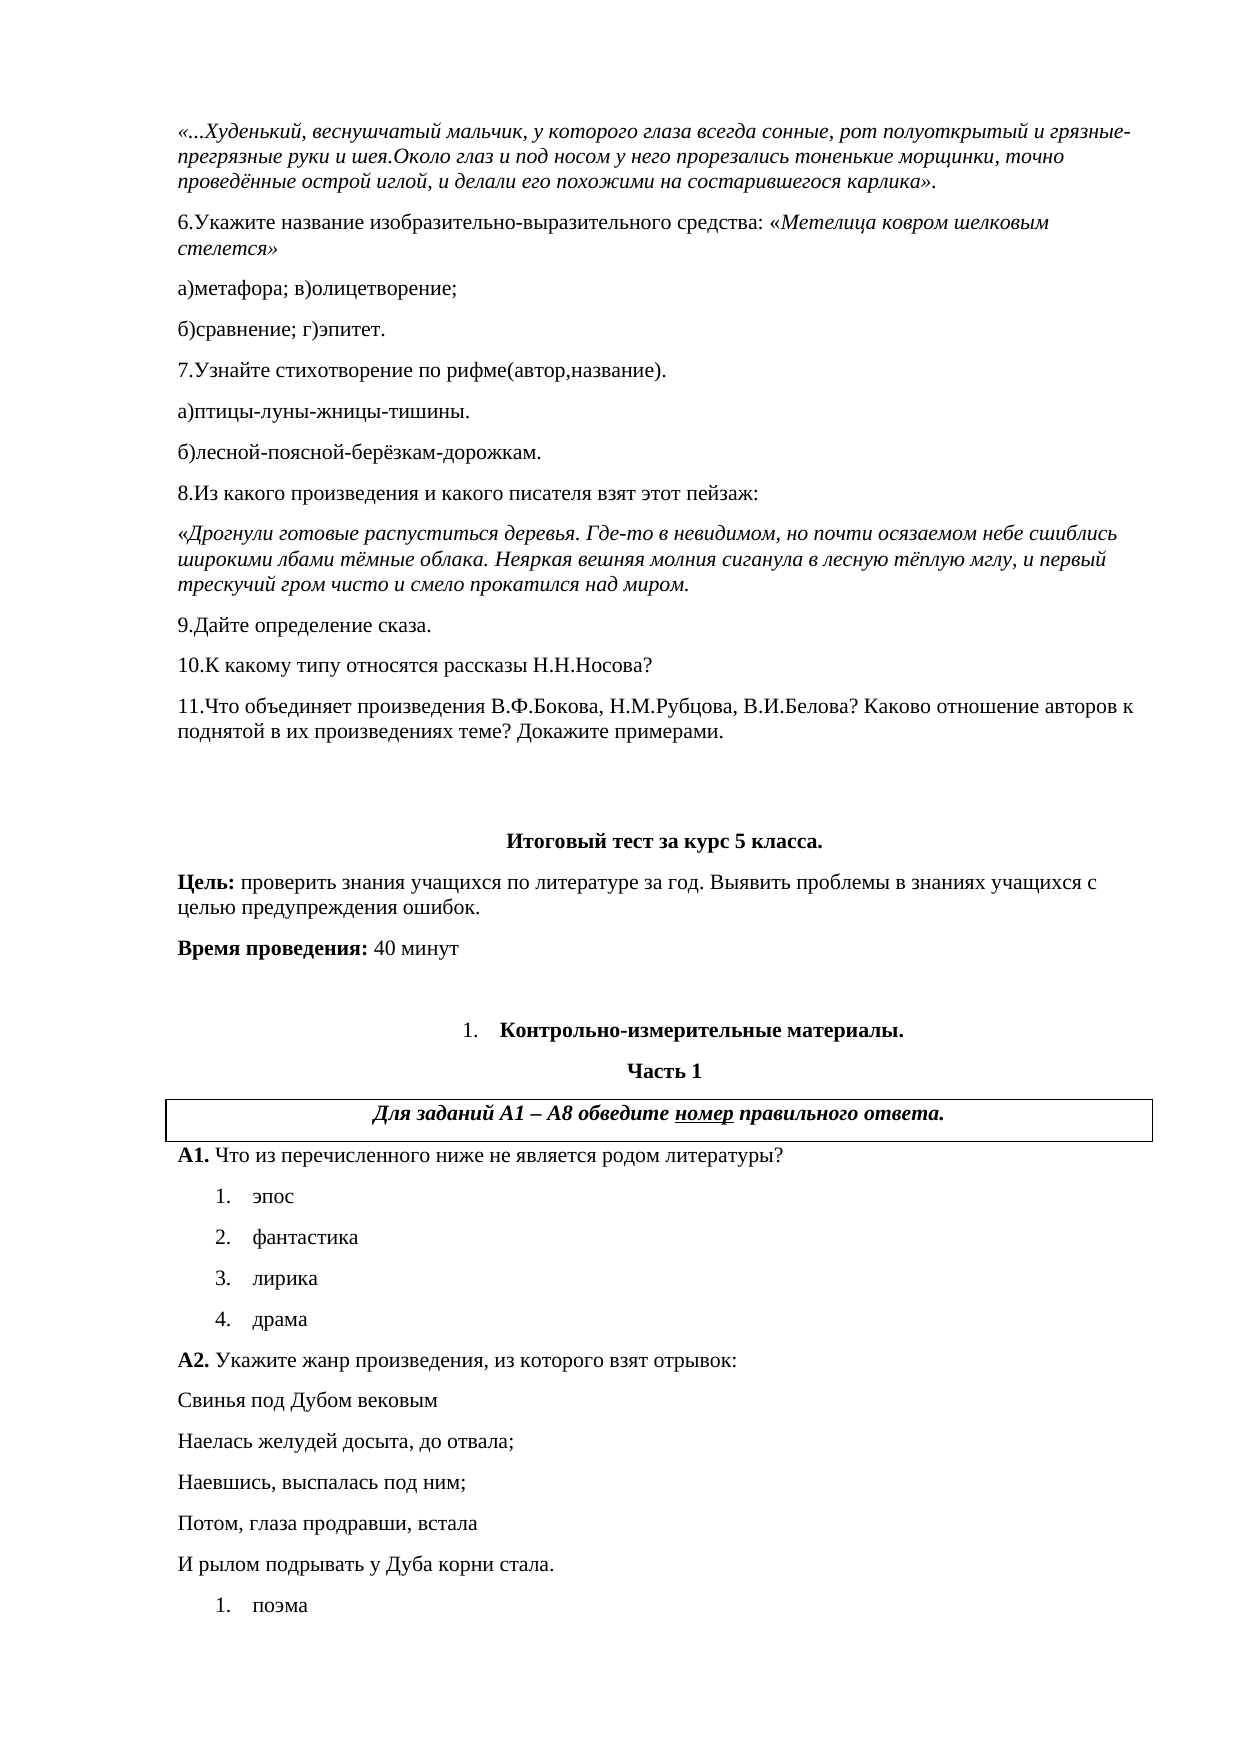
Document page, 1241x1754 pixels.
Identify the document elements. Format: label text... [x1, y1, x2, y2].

text б)лесной-поясной-берёзкам-дорожкам. [177, 439, 1152, 464]
text «Дрогнули готовые распуститься деревья. Где-то в невидимом, но почти осязаемом небе сшиблись широкими лбами тёмные облака. Неяркая вешняя молния сиганула в лесную тёплую мглу, и первый трескучий гром чисто и смело прокатился над миром. [177, 520, 1152, 596]
text а)метафора; в)олицетворение; [177, 275, 1152, 301]
list эпос [215, 1183, 1152, 1208]
text Наевшись, выспалась под ним; [177, 1469, 1152, 1494]
text «...Худенький, веснушчатый мальчик, у которого глаза всегда сонные, рот полуоткрытый и грязные-прегрязные руки и шея.Около глаз и под носом у него прорезались тоненькие морщинки, точно проведённые острой иглой, и делали его похожими на состарившегося карлика». [177, 118, 1152, 194]
text А2. Укажите жанр произведения, из которого взят отрывок: [177, 1347, 1152, 1372]
text Свинья под Дубом вековым [177, 1387, 1152, 1413]
text И рылом подрывать у Дуба корни стала. [177, 1551, 1152, 1576]
text Итоговый тест за курс 5 класса. [177, 828, 1152, 853]
text а)птицы-луны-жницы-тишины. [177, 398, 1152, 423]
text Часть 1 [177, 1058, 1152, 1083]
text 7.Узнайте стихотворение по рифме(автор,название). [177, 357, 1152, 382]
text 10.К какому типу относятся рассказы Н.Н.Носова? [177, 652, 1152, 678]
text 6.Укажите название изобразительно-выразительного средства: «Метелица ковром шелковым стелется» [177, 209, 1152, 260]
list поэма [215, 1592, 1152, 1617]
text 9.Дайте определение сказа. [177, 612, 1152, 637]
list лирика [215, 1265, 1152, 1290]
text Цель: проверить знания учащихся по литературе за год. Выявить проблемы в знаниях учащихся с целью предупреждения ошибок. [177, 869, 1152, 919]
text Потом, глаза продравши, встала [177, 1510, 1152, 1535]
table_header Для заданий А1 – А8 обведите номер правильного ответа. [167, 1100, 1152, 1141]
list Контрольно-измерительные материалы. [215, 1017, 1152, 1042]
text б)сравнение; г)эпитет. [177, 316, 1152, 341]
text 8.Из какого произведения и какого писателя взят этот пейзаж: [177, 479, 1152, 505]
text 11.Что объединяет произведения В.Ф.Бокова, Н.М.Рубцова, В.И.Белова? Каково отношение авторов к поднятой в их произведениях теме? Докажите примерами. [177, 693, 1152, 744]
text А1. Что из перечисленного ниже не является родом литературы? [177, 1142, 1152, 1168]
text Наелась желудей досыта, до отвала; [177, 1428, 1152, 1453]
list фантастика [215, 1224, 1152, 1249]
text Время проведения: 40 минут [177, 935, 1152, 960]
list драма [215, 1306, 1152, 1331]
